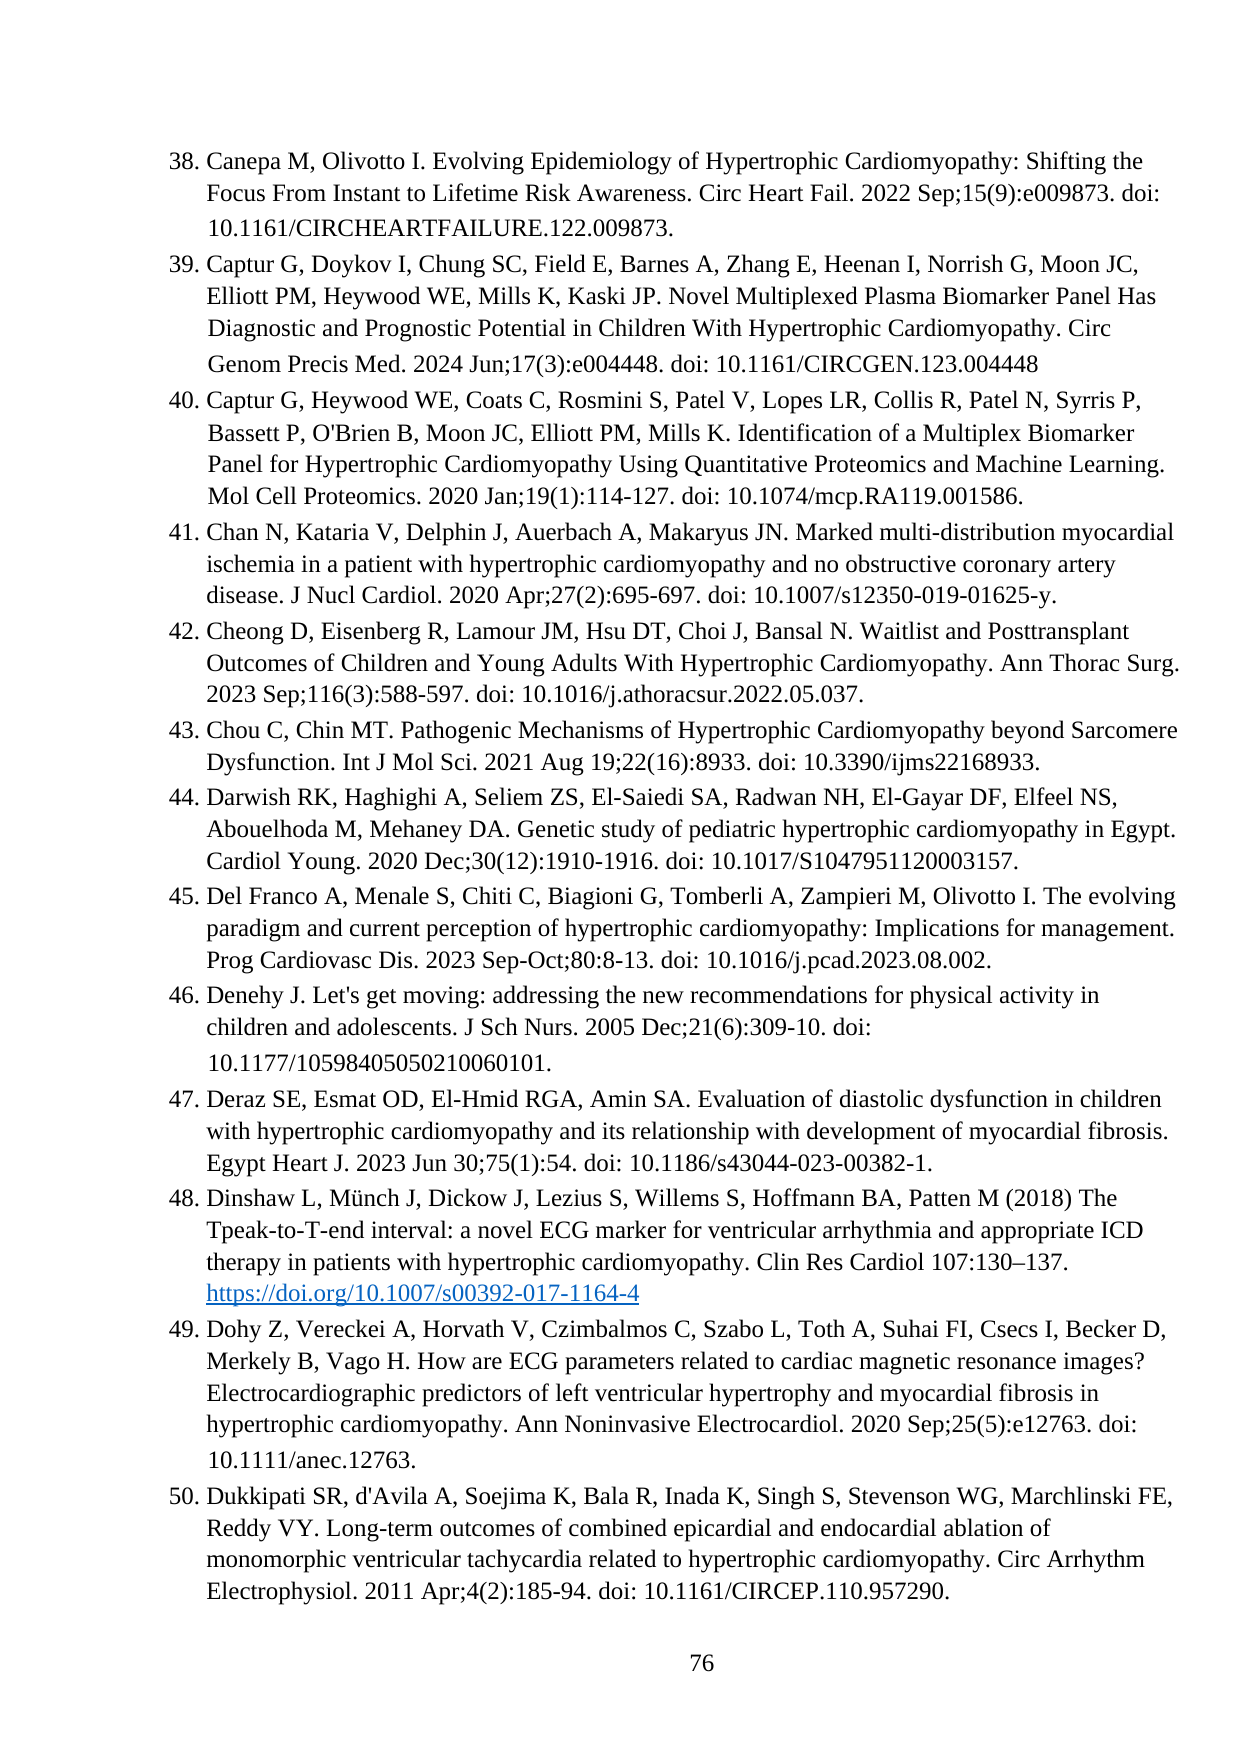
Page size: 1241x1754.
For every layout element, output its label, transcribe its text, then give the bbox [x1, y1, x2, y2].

list Del Franco A, Menale S, Chiti C, Biagioni G, Tomberli A, Zampieri M, Olivotto I. The evolving paradigm and current perception of hypertrophic cardiomyopathy: Implications for management. Prog Cardiovasc Dis. 2023 Sep-Oct;80:8-13. doi: 10.1016/j.pcad.2023.08.002. [168, 881, 1182, 974]
list Chan N, Kataria V, Delphin J, Auerbach A, Makaryus JN. Marked multi-distribution myocardial ischemia in a patient with hypertrophic cardiomyopathy and no obstructive coronary artery disease. J Nucl Cardiol. 2020 Apr;27(2):695-697. doi: 10.1007/s12350-019-01625-y. [168, 517, 1182, 609]
list Dinshaw L, Münch J, Dickow J, Lezius S, Willems S, Hoffmann BA, Patten M (2018) The Tpeak-to-T-end interval: a novel ECG marker for ventricular arrhythmia and appropriate ICD therapy in patients with hypertrophic cardiomyopathy. Clin Res Cardiol 107:130–137. https://doi.org/10.1007/s00392-017-1164-4 [168, 1183, 1182, 1307]
text Genom Precis Med. 2024 Jun;17(3):e004448. doi: 10.1161/CIRCGEN.123.004448 [207, 349, 1153, 378]
list Captur G, Doykov I, Chung SC, Field E, Barnes A, Zhang E, Heenan I, Norrish G, Moon JC, Elliott PM, Heywood WE, Mills K, Kaski JP. Novel Multiplexed Plasma Biomarker Panel Has [168, 249, 1182, 310]
text 10.1177/10598405050210060101. [207, 1048, 1153, 1077]
text Bassett P, O'Brien B, Moon JC, Elliott PM, Mills K. Identification of a Multiplex Biomarker Panel for Hypertrophic Cardiomyopathy Using Quantitative Proteomics and Machine Learning. Mol Cell Proteomics. 2020 Jan;19(1):114-127. doi: 10.1074/mcp.RA119.001586. [207, 418, 1182, 510]
text 10.1161/CIRCHEARTFAILURE.122.009873. [207, 213, 1153, 242]
list Dukkipati SR, d'Avila A, Soejima K, Bala R, Inada K, Singh S, Stevenson WG, Marchlinski FE, Reddy VY. Long-term outcomes of combined epicardial and endocardial ablation of monomorphic ventricular tachycardia related to hypertrophic cardiomyopathy. Circ Arrhythm Electrophysiol. 2011 Apr;4(2):185-94. doi: 10.1161/CIRCEP.110.957290. [168, 1481, 1182, 1605]
text 10.1111/anec.12763. [207, 1445, 1153, 1473]
list Denehy J. Let's get moving: addressing the new recommendations for physical activity in children and adolescents. J Sch Nurs. 2005 Dec;21(6):309-10. doi: [168, 980, 1182, 1041]
list Dohy Z, Vereckei A, Horvath V, Czimbalmos C, Szabo L, Toth A, Suhai FI, Csecs I, Becker D, Merkely B, Vago H. How are ECG parameters related to cardiac magnetic resonance images? Electrocardiographic predictors of left ventricular hypertrophy and myocardial fibrosis in hypertrophic cardiomyopathy. Ann Noninvasive Electrocardiol. 2020 Sep;25(5):e12763. doi: [168, 1314, 1182, 1438]
list Chou C, Chin MT. Pathogenic Mechanisms of Hypertrophic Cardiomyopathy beyond Sarcomere Dysfunction. Int J Mol Sci. 2021 Aug 19;22(16):8933. doi: 10.3390/ijms22168933. [168, 715, 1182, 776]
list Canepa M, Olivotto I. Evolving Epidemiology of Hypertrophic Cardiomyopathy: Shifting the Focus From Instant to Lifetime Risk Awareness. Circ Heart Fail. 2022 Sep;15(9):e009873. doi: [168, 146, 1182, 206]
list Captur G, Heywood WE, Coats C, Rosmini S, Patel V, Lopes LR, Collis R, Patel N, Syrris P, [168, 385, 1182, 414]
text Diagnostic and Prognostic Potential in Children With Hypertrophic Cardiomyopathy. Circ [207, 313, 1153, 342]
list Deraz SE, Esmat OD, El-Hmid RGA, Amin SA. Evaluation of diastolic dysfunction in children with hypertrophic cardiomyopathy and its relationship with development of myocardial fibrosis. Egypt Heart J. 2023 Jun 30;75(1):54. doi: 10.1186/s43044-023-00382-1. [168, 1084, 1182, 1176]
list Darwish RK, Haghighi A, Seliem ZS, El-Saiedi SA, Radwan NH, El-Gayar DF, Elfeel NS, Abouelhoda M, Mehaney DA. Genetic study of pediatric hypertrophic cardiomyopathy in Egypt. Cardiol Young. 2020 Dec;30(12):1910-1916. doi: 10.1017/S1047951120003157. [168, 782, 1182, 875]
list Cheong D, Eisenberg R, Lamour JM, Hsu DT, Choi J, Bansal N. Waitlist and Posttransplant Outcomes of Children and Young Adults With Hypertrophic Cardiomyopathy. Ann Thorac Surg. 2023 Sep;116(3):588-597. doi: 10.1016/j.athoracsur.2022.05.037. [168, 616, 1182, 708]
